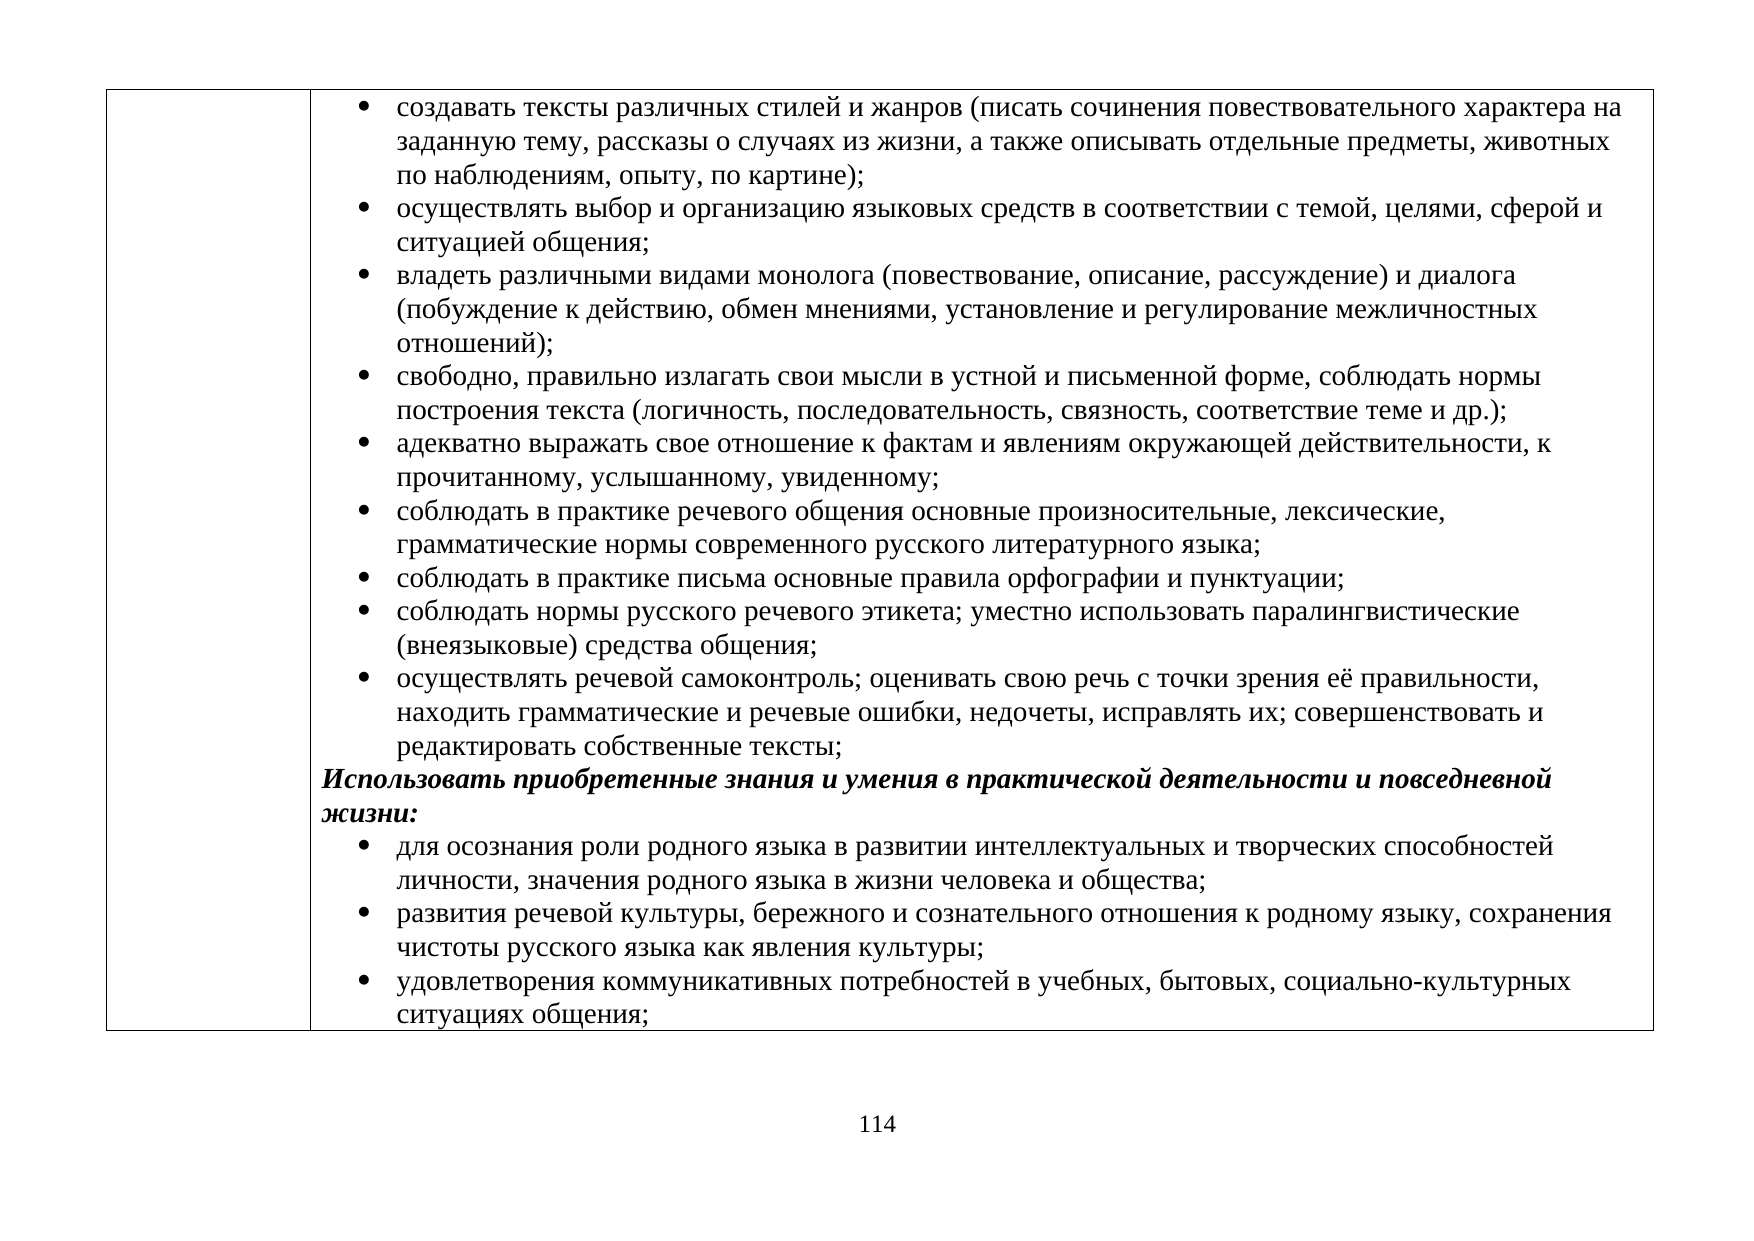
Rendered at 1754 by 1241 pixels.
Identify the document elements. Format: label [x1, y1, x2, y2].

table_cell [107, 90, 310, 1030]
table_cell [311, 90, 1653, 1030]
